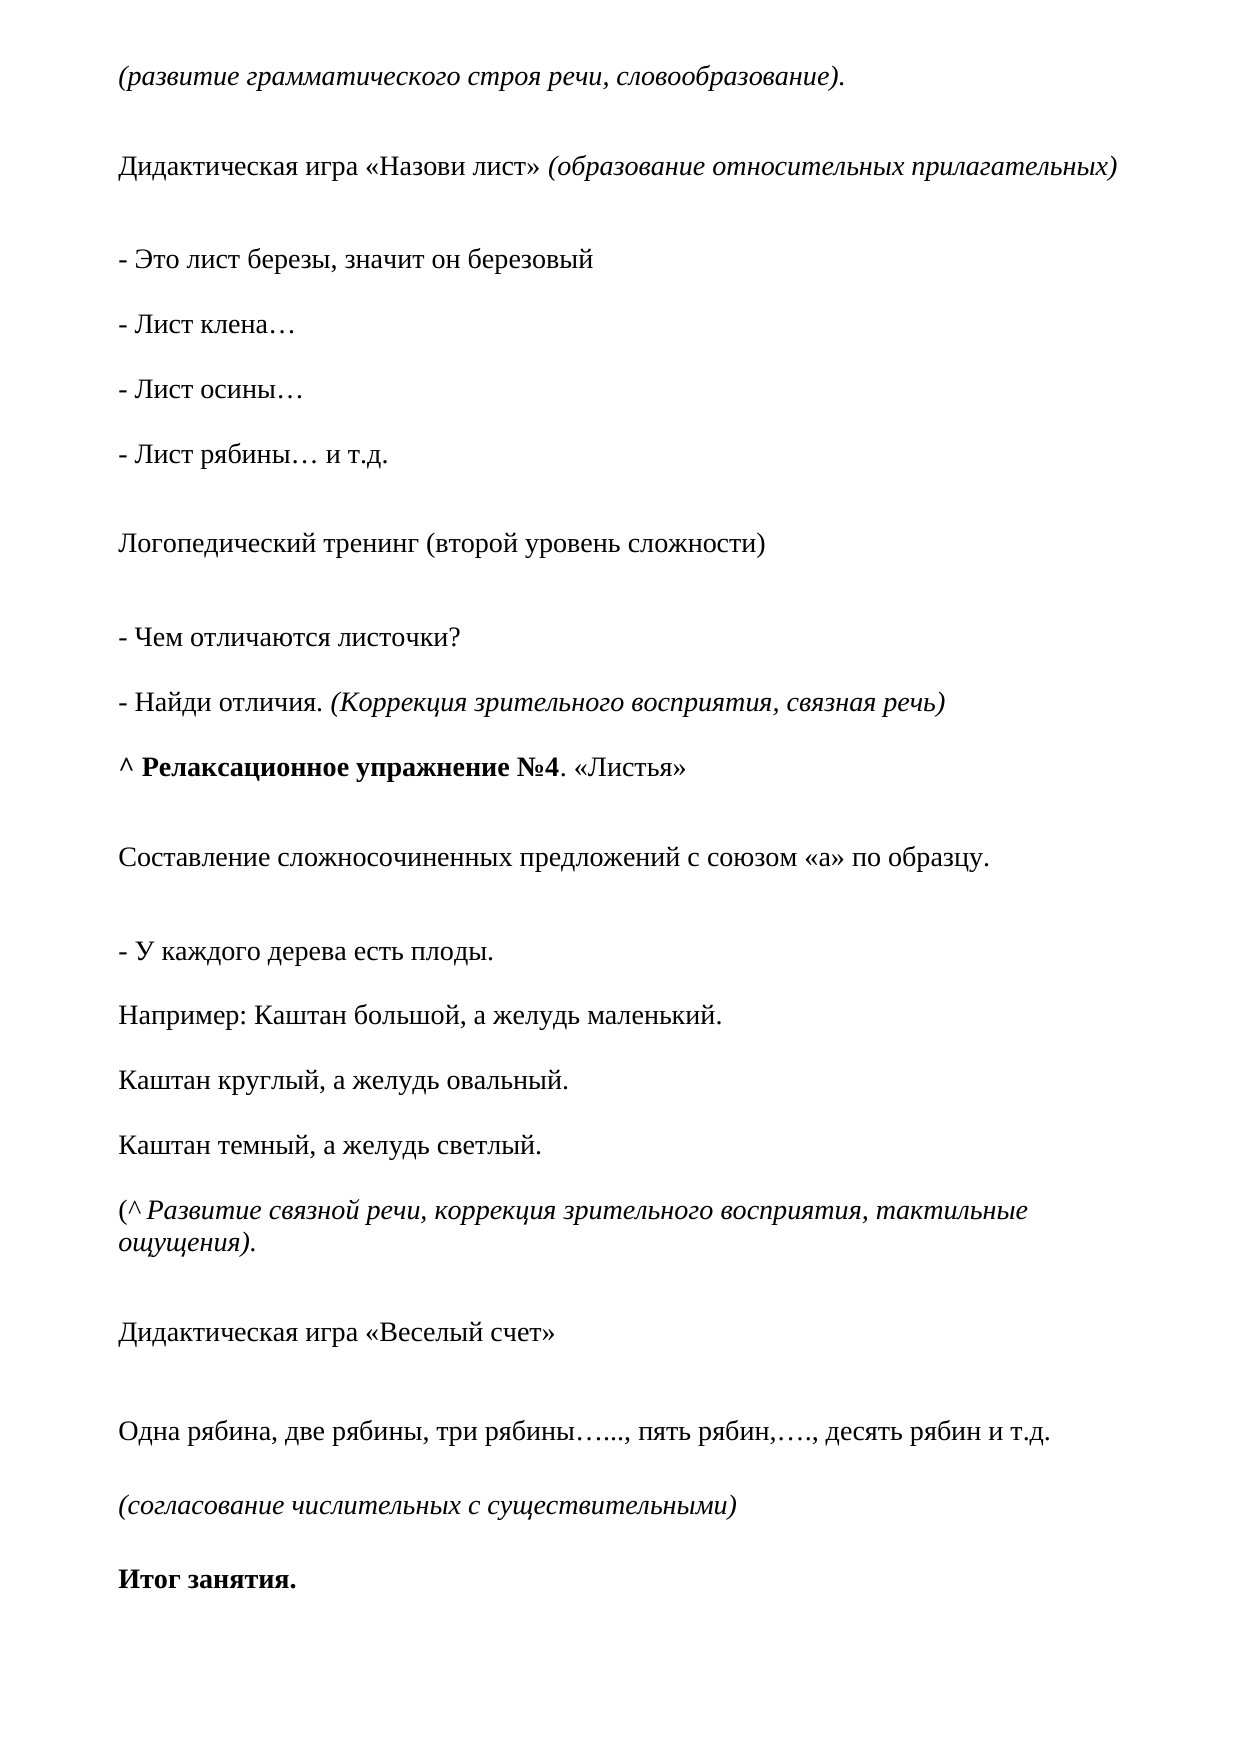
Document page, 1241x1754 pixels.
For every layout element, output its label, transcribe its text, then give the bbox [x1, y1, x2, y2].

text - Чем отличаются листочки? - Найди отличия. (Коррекция зрительного восприятия, связная речь) ^ Релаксационное упражнение №4. «Листья» [118, 588, 1152, 811]
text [118, 1376, 1152, 1632]
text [118, 59, 1152, 119]
text Составление сложносочиненных предложений с союзом «а» по образцу. [118, 840, 1152, 872]
text Логопедический тренинг (второй уровень сложности) [118, 527, 1152, 559]
text - Это лист березы, значит он березовый - Лист клена… - Лист осины… - Лист рябины… и т.д. [118, 210, 1152, 497]
text Дидактическая игра «Веселый счет» [118, 1315, 1152, 1347]
text - У каждого дерева есть плоды. Например: Каштан большой, а желудь маленький. Каштан круглый, а желудь овальный. Каштан темный, а желудь светлый. (^ Развитие связной речи, коррекция зрительного восприятия, тактильные ощущения). [118, 901, 1152, 1286]
text Дидактическая игра «Назови лист» (образование относительных прилагательных) [118, 149, 1152, 181]
